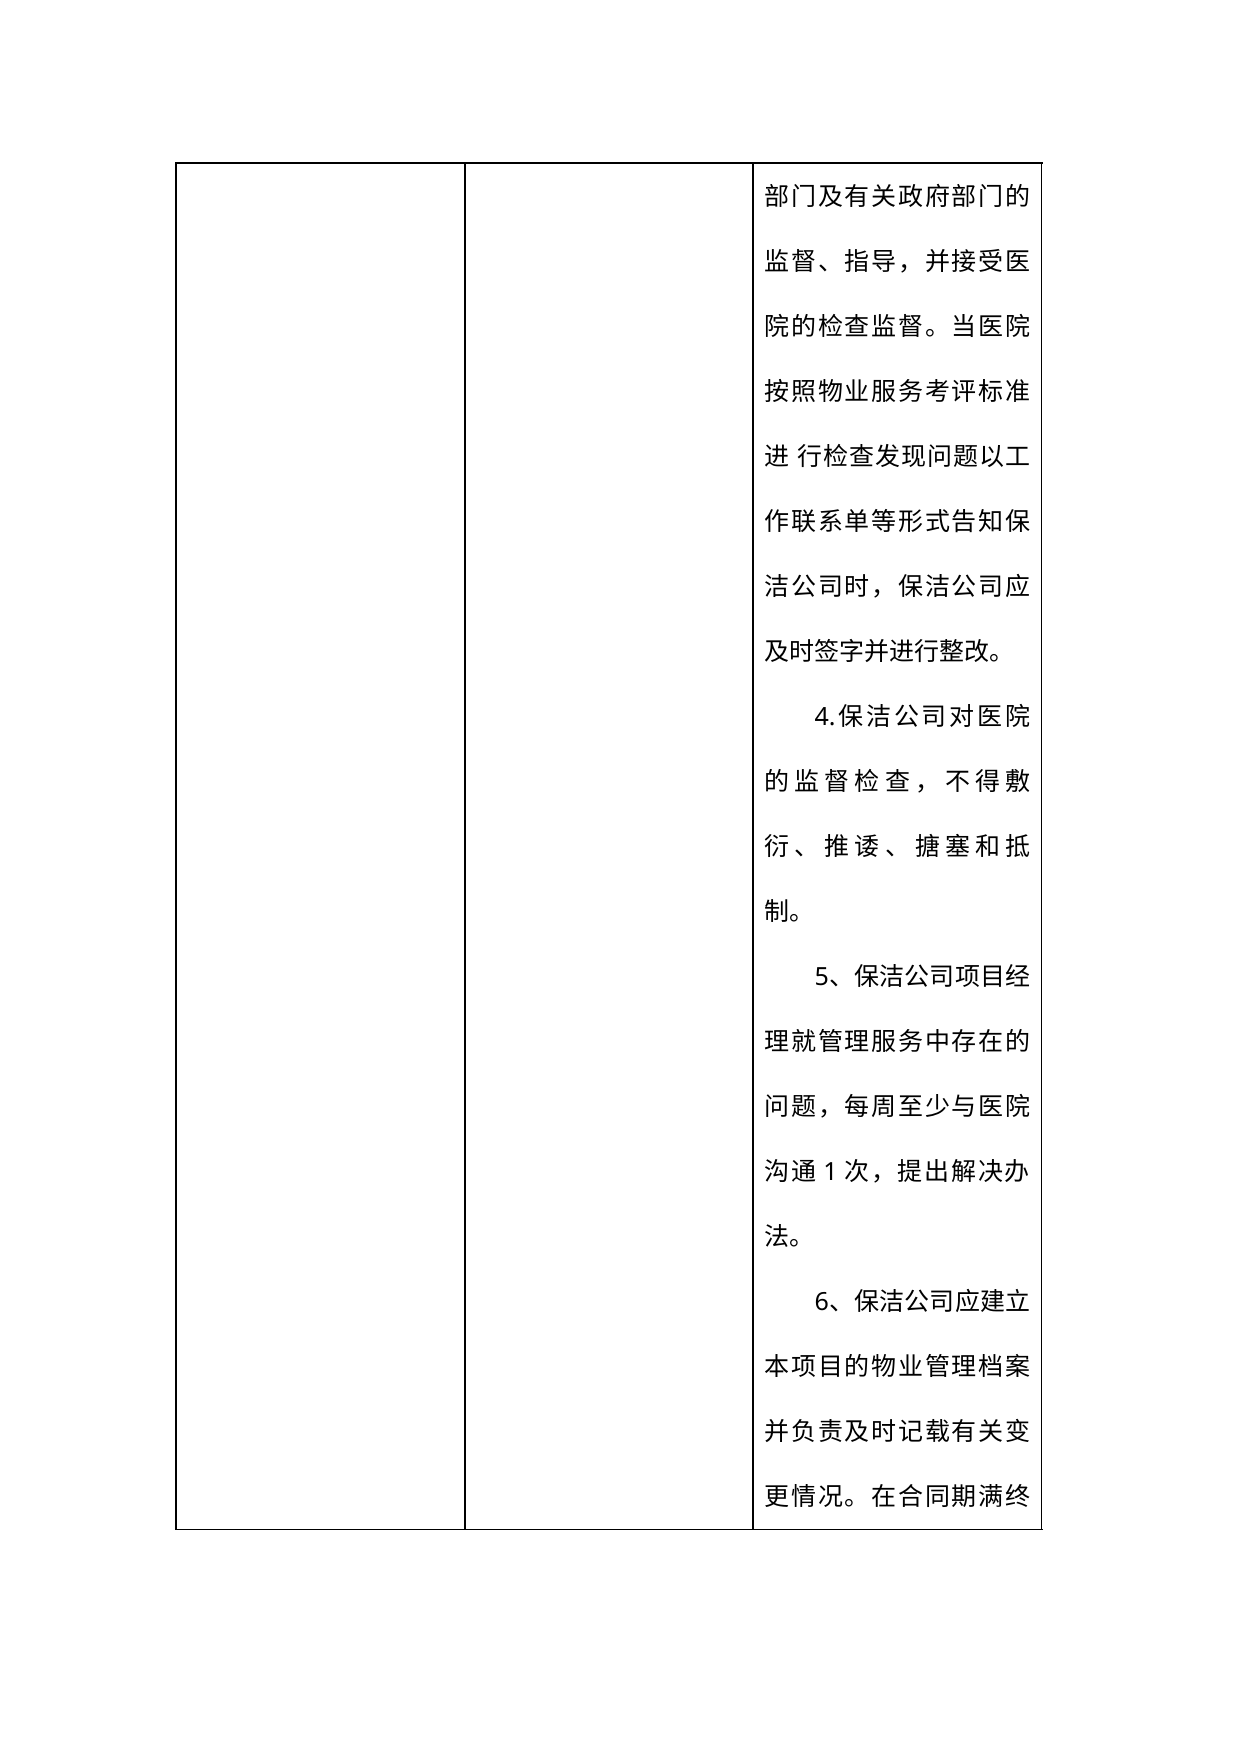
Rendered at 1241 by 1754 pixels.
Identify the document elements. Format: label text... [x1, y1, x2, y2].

table_cell 1 [466, 164, 752, 1528]
table_cell [177, 164, 464, 1528]
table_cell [754, 164, 1041, 1528]
